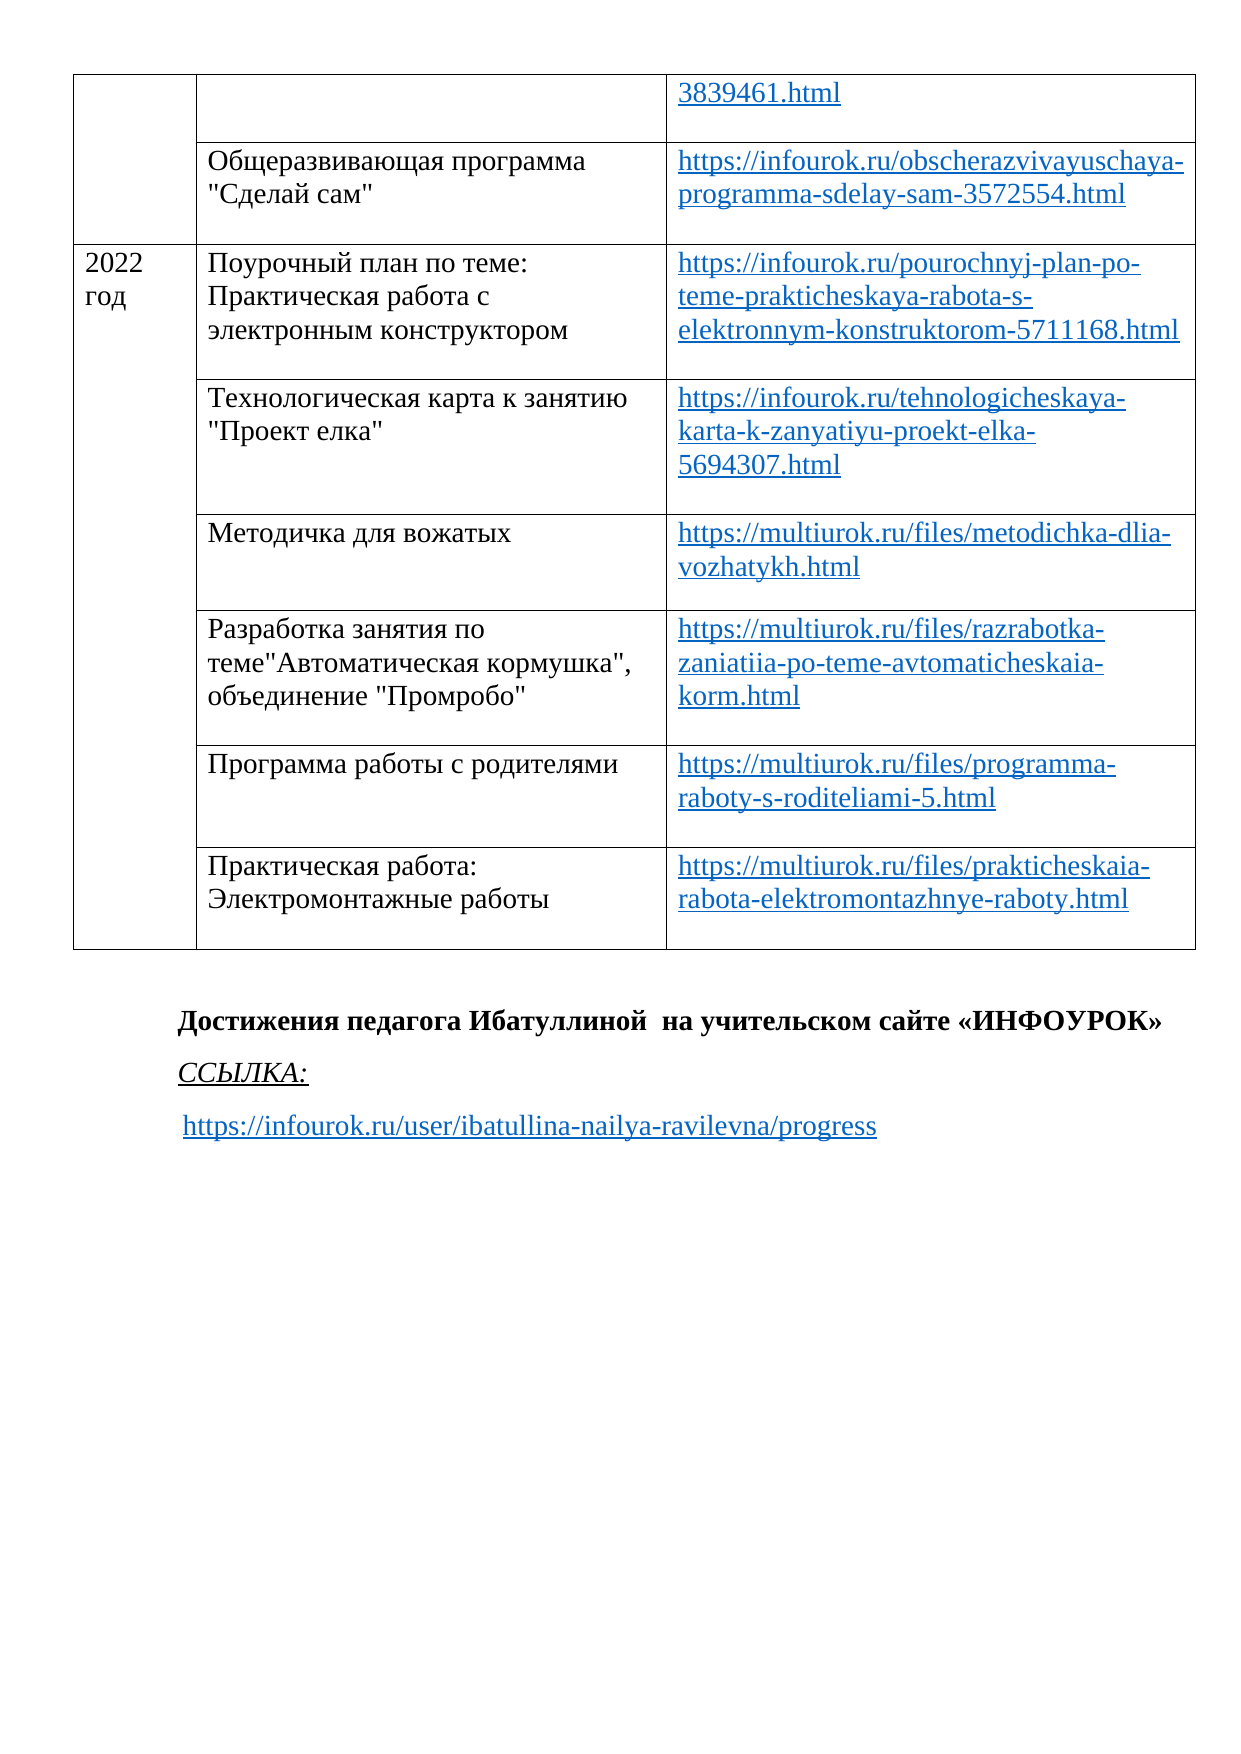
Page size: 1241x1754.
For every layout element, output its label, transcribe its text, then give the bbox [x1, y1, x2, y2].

table_cell https://infourok.ru/pourochnyj-plan-po-teme-prakticheskaya-rabota-s-elektronnym-konstruktorom-5711168.html [667, 245, 1195, 379]
table_cell Разработка занятия по теме"Автоматическая кормушка", объединение "Промробо" [197, 611, 666, 745]
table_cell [197, 75, 666, 142]
table_cell Практическая работа: Электромонтажные работы [197, 848, 666, 949]
text https://infourok.ru/user/ibatullina-nailya-ravilevna/progress [177, 1108, 1196, 1142]
table_cell Общеразвивающая программа "Сделай сам" [197, 143, 666, 244]
table_cell Программа работы с родителями [197, 746, 666, 847]
table_cell https://multiurok.ru/files/razrabotka-zaniatiia-po-teme-avtomaticheskaia-korm.html [667, 611, 1195, 745]
table_cell Методичка для вожатых [197, 515, 666, 610]
table_cell https://multiurok.ru/files/metodichka-dlia-vozhatykh.html [667, 515, 1195, 610]
table_cell https://multiurok.ru/files/prakticheskaia-rabota-elektromontazhnye-raboty.html [667, 848, 1195, 949]
table_cell 2022 год [74, 245, 196, 949]
table_cell https://multiurok.ru/files/programma-raboty-s-roditeliami-5.html [667, 746, 1195, 847]
text ССЫЛКА: [177, 1055, 1196, 1089]
table_cell https://infourok.ru/obscherazvivayuschaya-programma-sdelay-sam-3572554.html [667, 143, 1195, 244]
text Достижения педагога Ибатуллиной на учительском сайте «ИНФОУРОК» [177, 1003, 1196, 1036]
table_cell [667, 75, 1195, 142]
table_cell Поурочный план по теме: Практическая работа с электронным конструктором [197, 245, 666, 379]
table_cell Технологическая карта к занятию "Проект елка" [197, 380, 666, 514]
table_cell https://infourok.ru/tehnologicheskaya-karta-k-zanyatiyu-proekt-elka-5694307.html [667, 380, 1195, 514]
